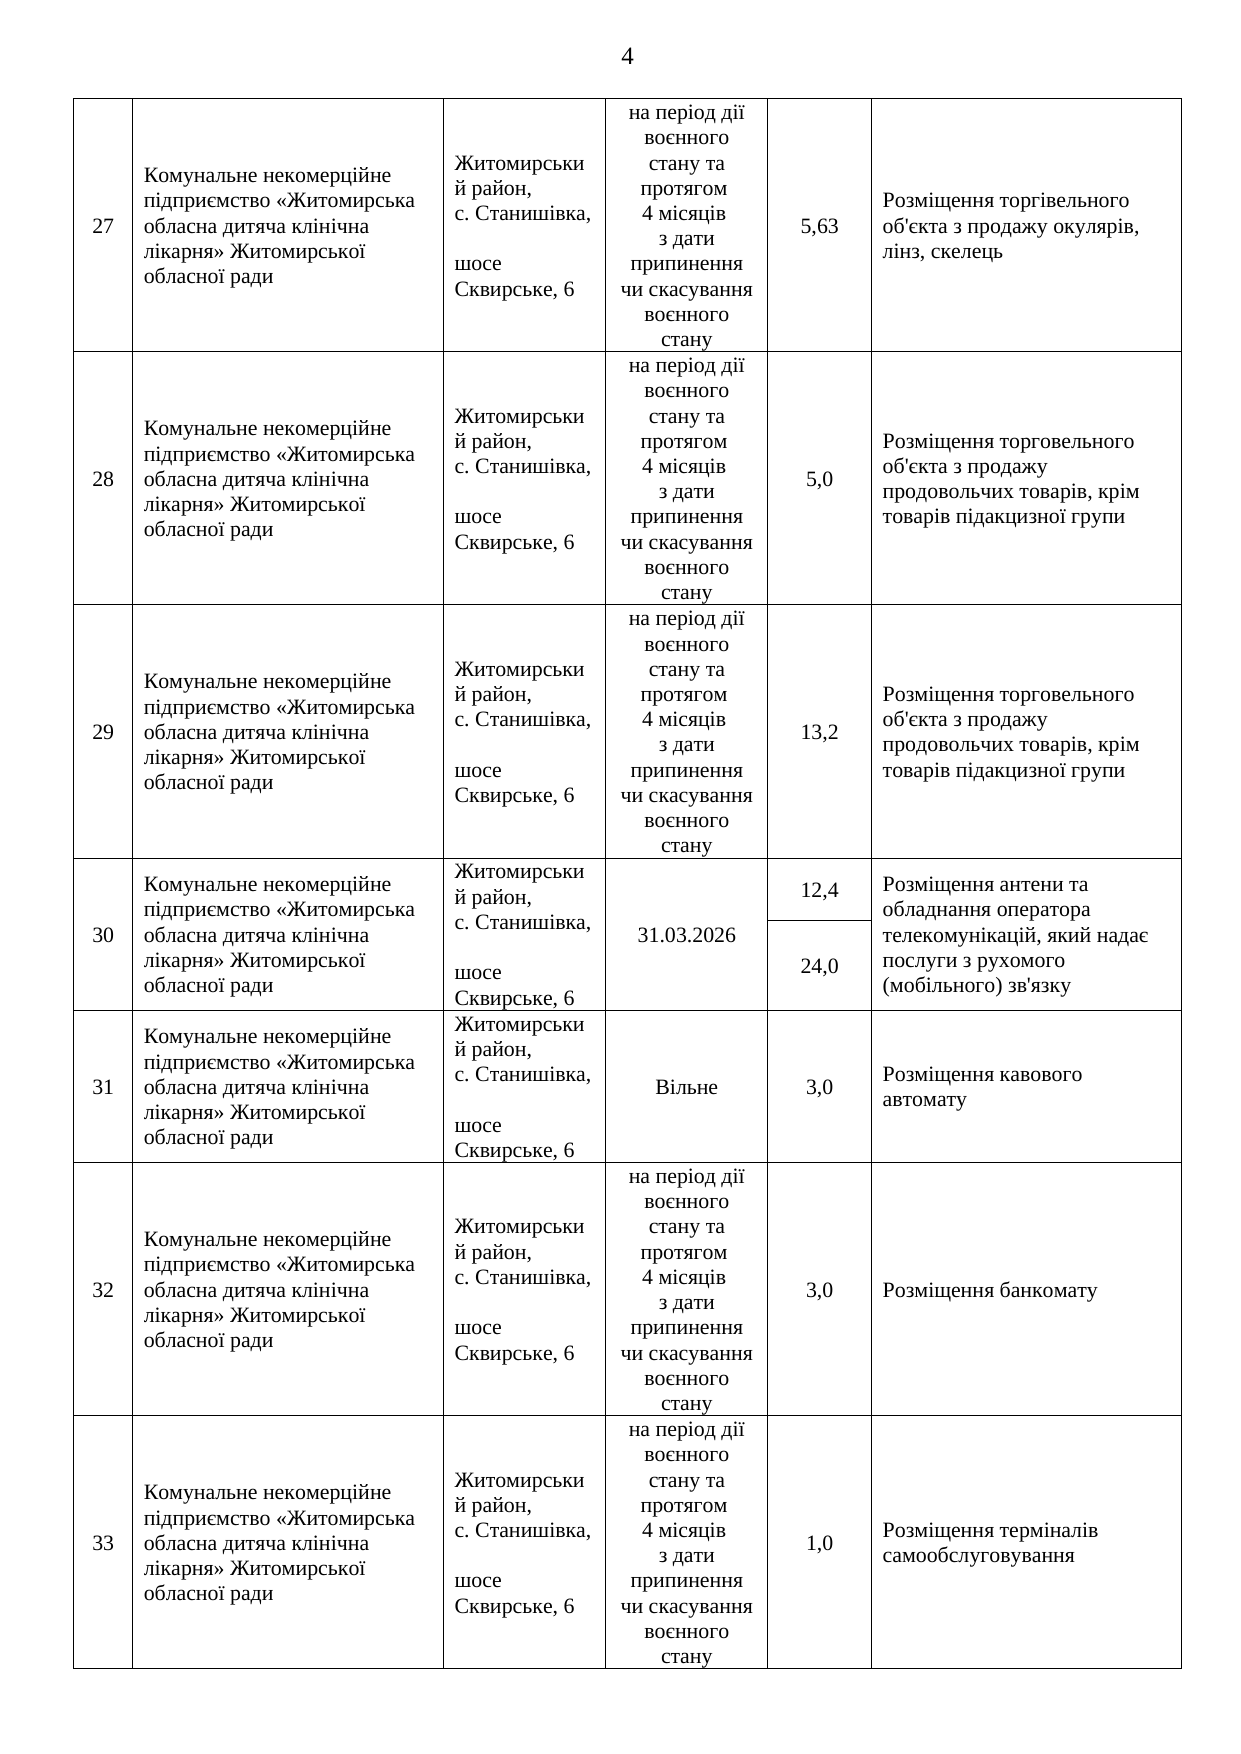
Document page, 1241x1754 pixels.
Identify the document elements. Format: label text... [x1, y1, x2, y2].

table_cell 24,0 [768, 921, 871, 1010]
table_cell 27 [74, 99, 132, 351]
table_cell 3,0 [768, 1011, 871, 1162]
table_cell Житомирський район, с. Станишівка, шосе Сквирське, 6 [444, 1011, 605, 1162]
table_cell 28 [74, 352, 132, 604]
table_cell 29 [74, 605, 132, 857]
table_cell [444, 1416, 605, 1668]
table_cell Комунальне некомерційне підприємство «Житомирська обласна дитяча клінічна лікарня» Житомирської обласної ради [133, 1163, 443, 1415]
table_cell на період дії воєнного стану та протягом 4 місяців з дати припинення чи скасування воєнного стану [606, 605, 767, 857]
table_cell 5,63 [768, 99, 871, 351]
table_cell 30 [74, 859, 132, 1010]
table_cell 31.03.2026 [606, 859, 767, 1010]
table_cell 13,2 [768, 605, 871, 857]
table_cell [606, 99, 767, 351]
table_cell Житомирський район, с. Станишівка, шосе Сквирське, 6 [444, 605, 605, 857]
table_cell 5,0 [768, 352, 871, 604]
table_cell Житомирський район, с. Станишівка, шосе Сквирське, 6 [444, 352, 605, 604]
table_cell Вільне [606, 1011, 767, 1162]
table_cell 3,0 [768, 1163, 871, 1415]
table_cell Комунальне некомерційне підприємство «Житомирська обласна дитяча клінічна лікарня» Житомирської обласної ради [133, 352, 443, 604]
table_cell 12,4 [768, 859, 871, 920]
table_cell Розміщення торговельного об'єкта з продажу продовольчих товарів, крім товарів підакцизної групи [872, 352, 1181, 604]
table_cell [133, 99, 443, 351]
table_cell 33 [74, 1416, 132, 1668]
table_cell 32 [74, 1163, 132, 1415]
table_cell Комунальне некомерційне підприємство «Житомирська обласна дитяча клінічна лікарня» Житомирської обласної ради [133, 605, 443, 857]
table_cell Розміщення банкомату [872, 1163, 1181, 1415]
table_cell на період дії воєнного стану та протягом 4 місяців з дати припинення чи скасування воєнного стану [606, 1416, 767, 1668]
table_cell Житомирський район, с. Станишівка, шосе Сквирське, 6 [444, 1163, 605, 1415]
table_cell Розміщення антени та обладнання оператора телекомунікацій, який надає послуги з рухомого (мобільного) зв'язку [872, 859, 1181, 1010]
table_cell Розміщення торгівельного об'єкта з продажу окулярів, лінз, скелець [872, 99, 1181, 351]
table_cell 1,0 [768, 1416, 871, 1668]
table_cell Розміщення кавового автомату [872, 1011, 1181, 1162]
table_cell на період дії воєнного стану та протягом 4 місяців з дати припинення чи скасування воєнного стану [606, 1163, 767, 1415]
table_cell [133, 1416, 443, 1668]
table_cell Розміщення торговельного об'єкта з продажу продовольчих товарів, крім товарів підакцизної групи [872, 605, 1181, 857]
table_cell на період дії воєнного стану та протягом 4 місяців з дати припинення чи скасування воєнного стану [606, 352, 767, 604]
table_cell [444, 99, 605, 351]
table_cell Комунальне некомерційне підприємство «Житомирська обласна дитяча клінічна лікарня» Житомирської обласної ради [133, 1011, 443, 1162]
table_cell Житомирський район, с. Станишівка, шосе Сквирське, 6 [444, 859, 605, 1010]
table_cell Розміщення терміналів самообслуговування [872, 1416, 1181, 1668]
table_cell 31 [74, 1011, 132, 1162]
table_cell Комунальне некомерційне підприємство «Житомирська обласна дитяча клінічна лікарня» Житомирської обласної ради [133, 859, 443, 1010]
